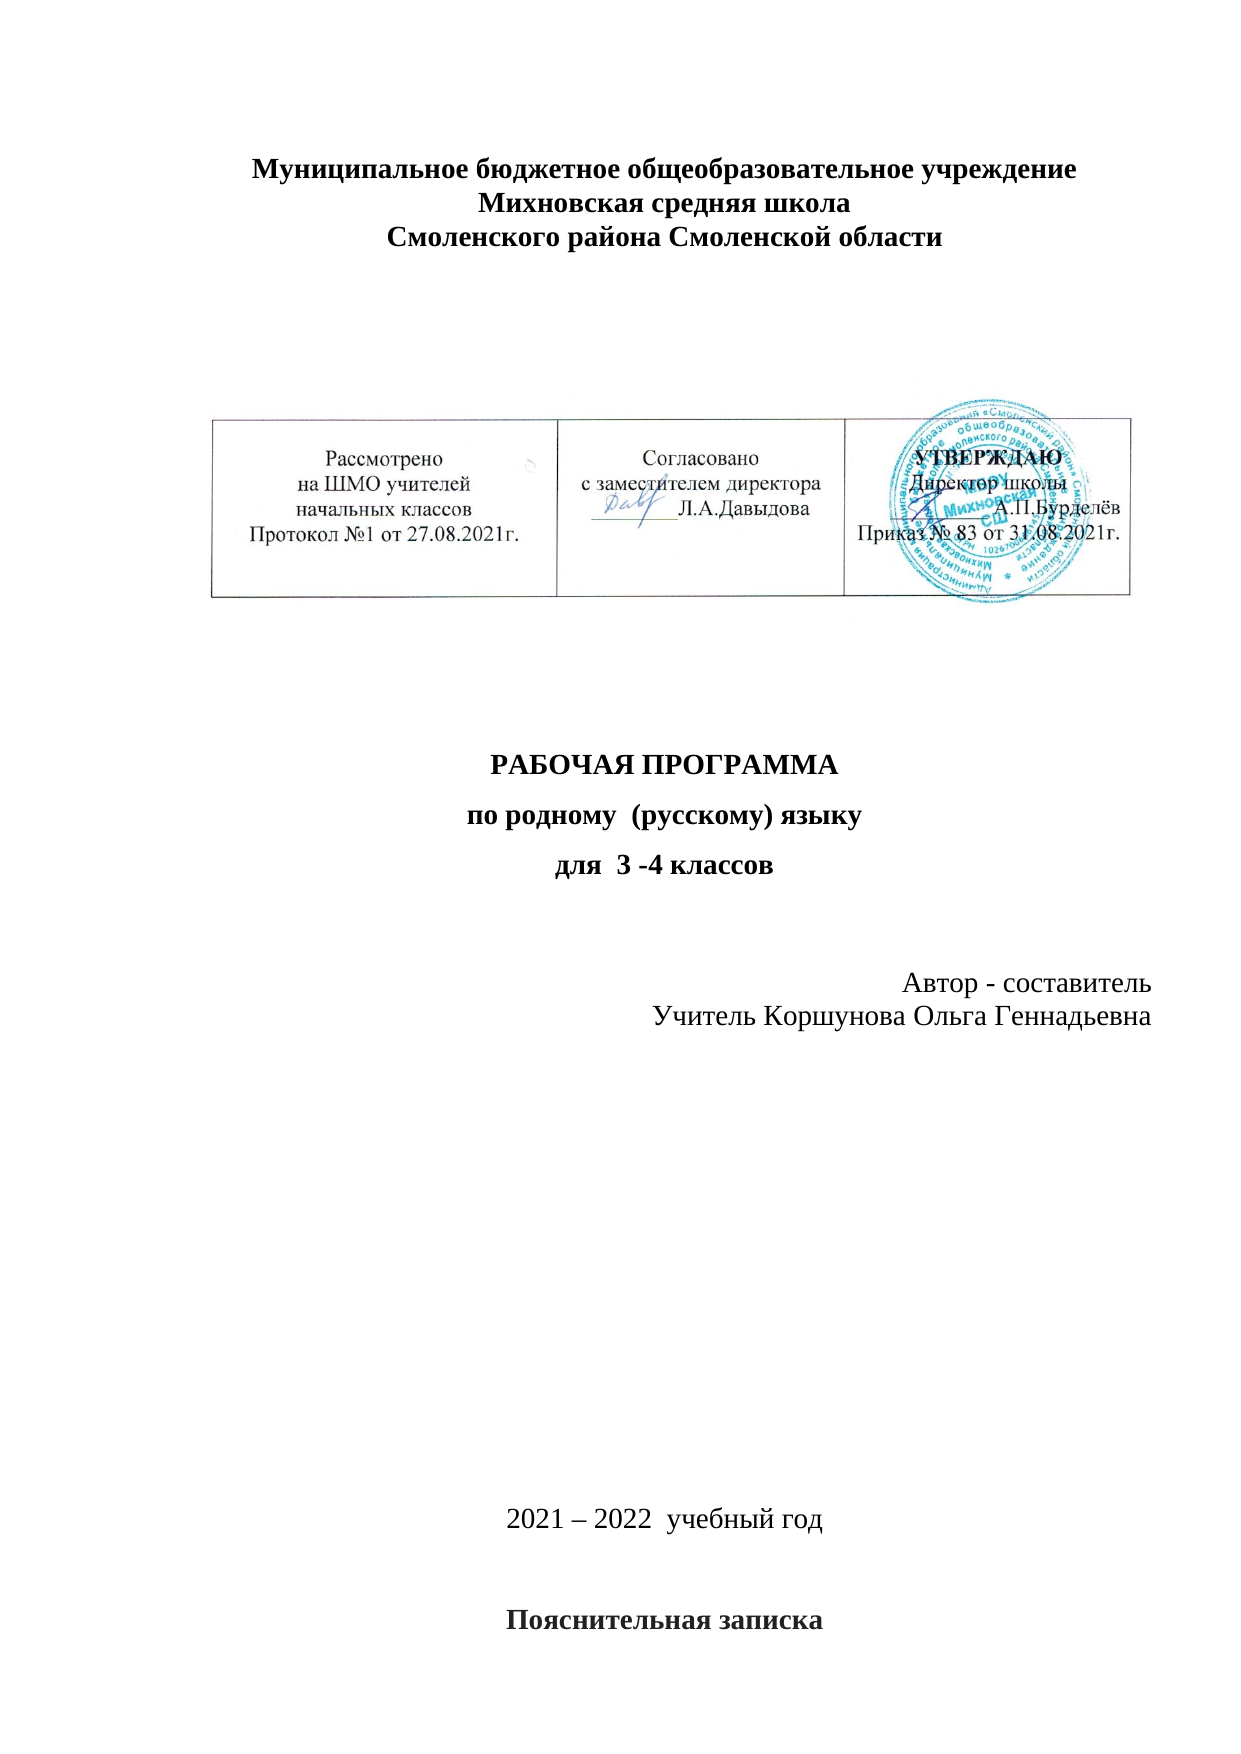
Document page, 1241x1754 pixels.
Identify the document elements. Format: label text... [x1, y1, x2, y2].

text Автор - составитель [177, 965, 1152, 998]
text 2021 – 2022 учебный год [177, 1502, 1152, 1535]
text для 3 -4 классов [177, 847, 1152, 881]
text Пояснительная записка [177, 1602, 1152, 1636]
picture [177, 379, 1153, 634]
text РАБОЧАЯ ПРОГРАММА [177, 747, 1152, 780]
text Смоленского района Смоленской области [177, 219, 1152, 252]
text Учитель Коршунова Ольга Геннадьевна [177, 998, 1152, 1032]
text Михновская средняя школа [177, 185, 1152, 219]
text по родному (русскому) языку [177, 797, 1152, 831]
text Муниципальное бюджетное общеобразовательное учреждение [177, 152, 1152, 185]
